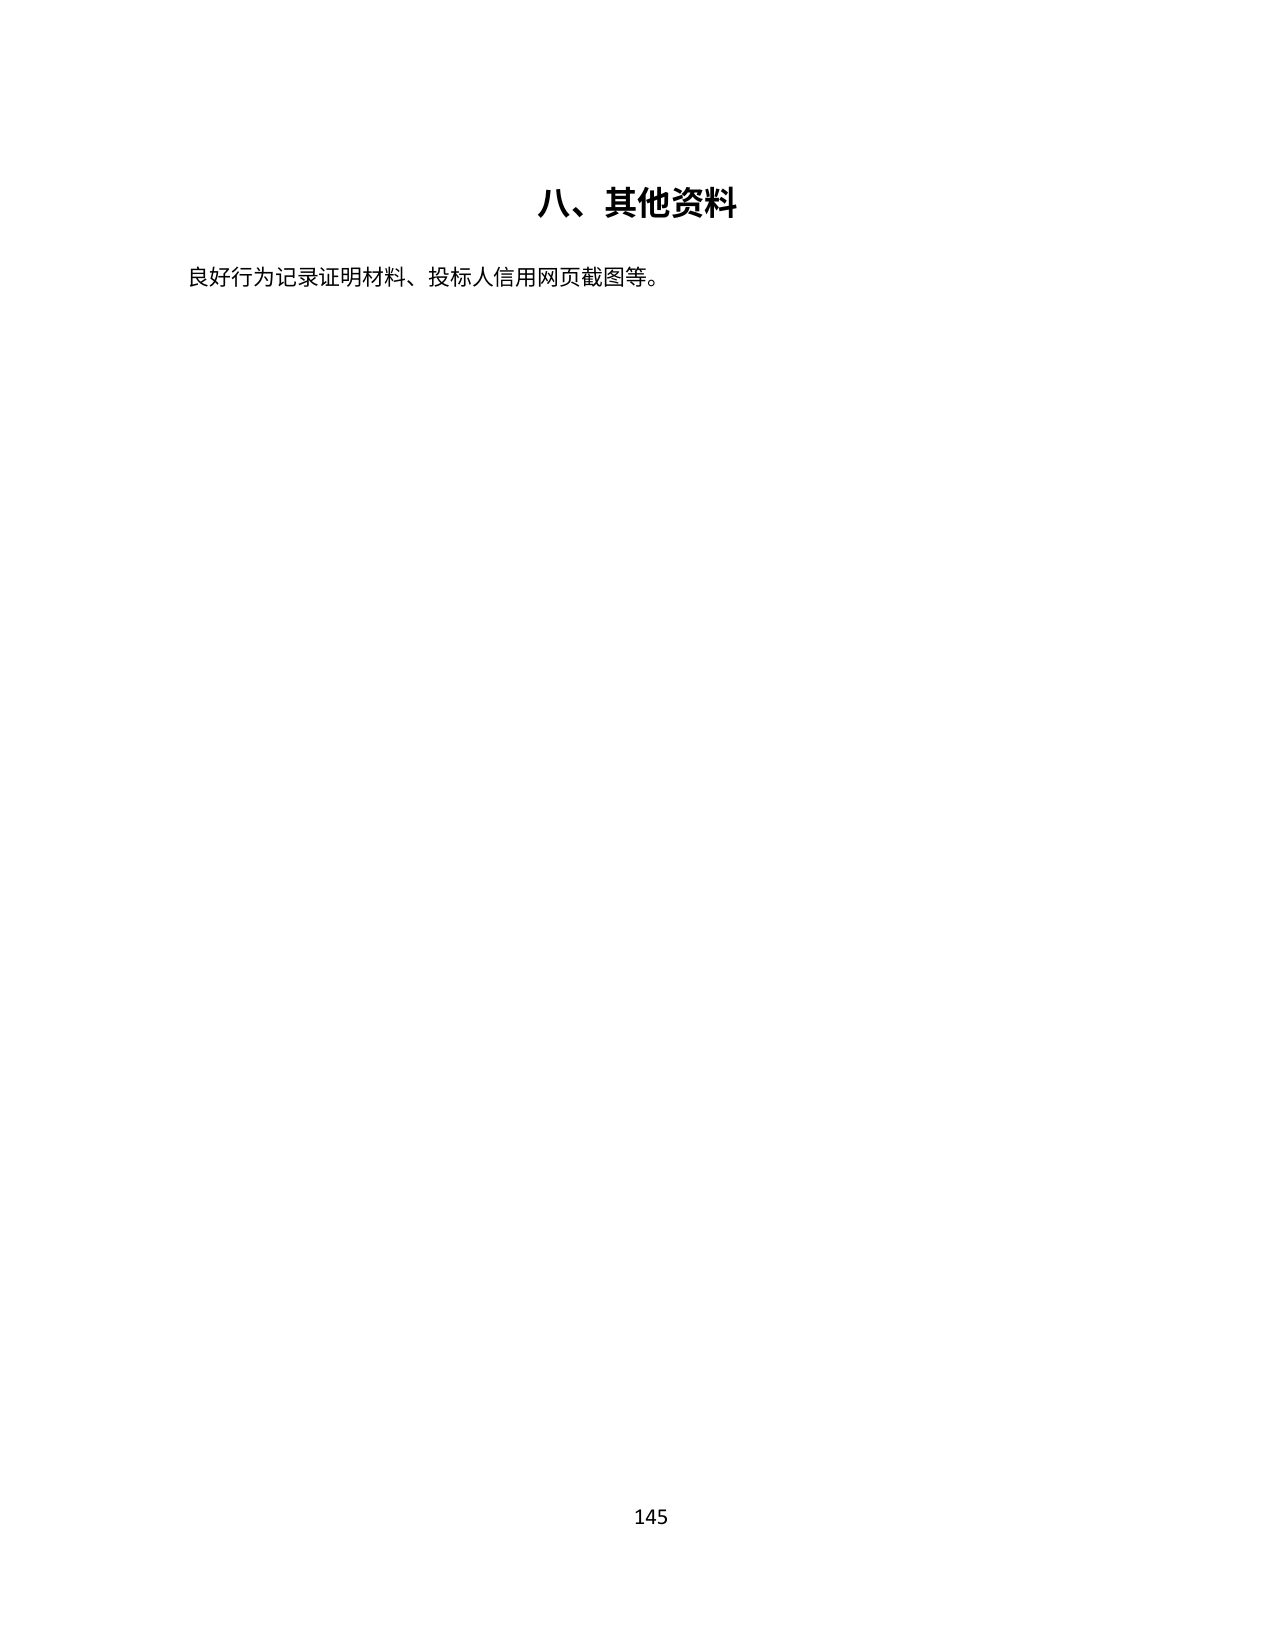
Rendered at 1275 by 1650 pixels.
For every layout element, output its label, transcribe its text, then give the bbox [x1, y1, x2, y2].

text 良好行为记录证明材料、投标人信用网页截图等。 [187, 259, 1087, 291]
subtitle 八、其他资料 [187, 177, 1087, 225]
